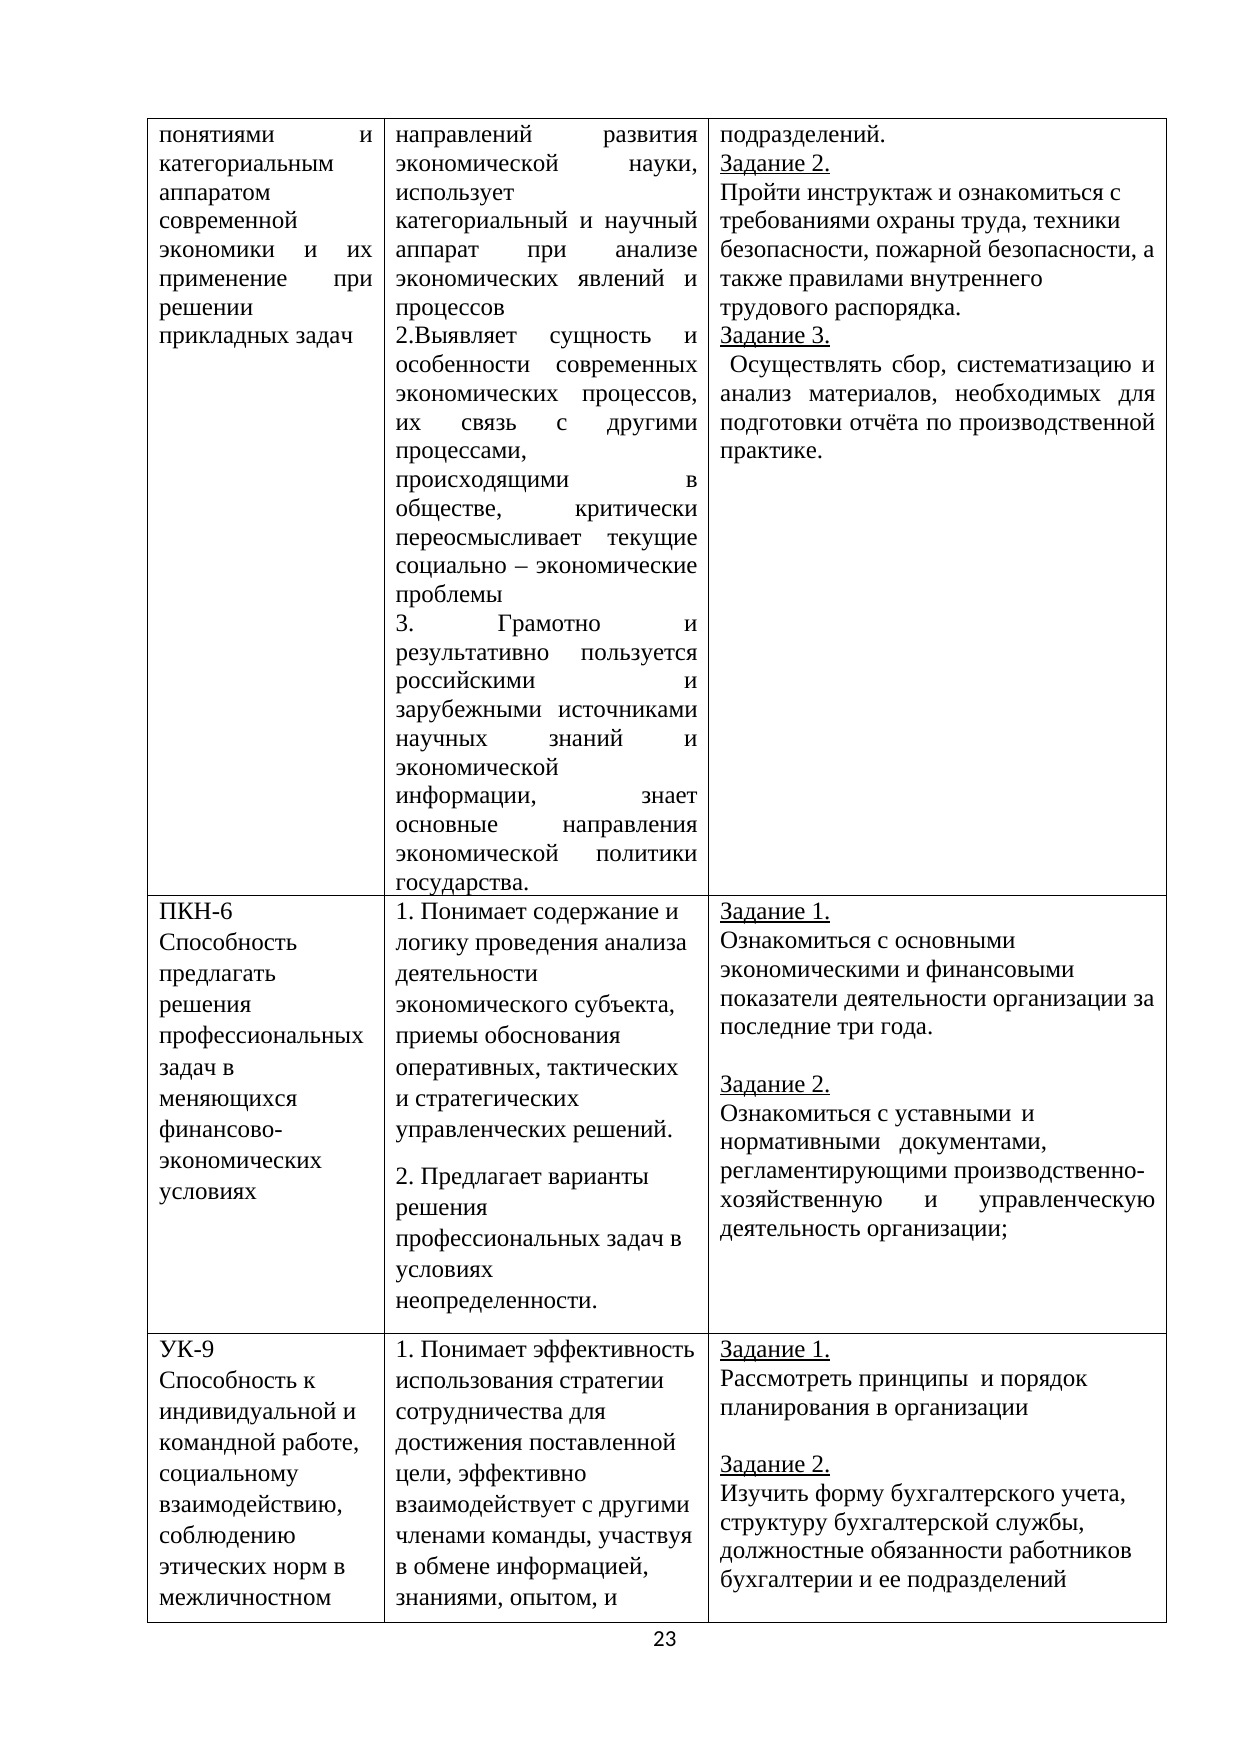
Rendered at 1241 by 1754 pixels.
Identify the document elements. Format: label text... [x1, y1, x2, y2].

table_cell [148, 119, 384, 895]
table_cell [148, 1334, 384, 1622]
table_cell 1. Понимает содержание и логику проведения анализа деятельности экономического субъекта, приемы обоснования оперативных, тактических и стратегических управленческих решений. 2. Предлагает варианты решения профессиональных задач в условиях неопределенности. [385, 896, 708, 1333]
table_cell Задание 1. Ознакомиться с основными экономическими и финансовыми показатели деятельности организации за последние три года. Задание 2. Ознакомиться с уставными и нормативными документами, регламентирующими производственно- хозяйственную и управленческую деятельность организации; [709, 896, 1166, 1333]
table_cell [709, 1334, 1166, 1622]
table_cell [385, 1334, 708, 1622]
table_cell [385, 119, 708, 895]
table_cell ПКН-6 Способность предлагать решения профессиональных задач в меняющихся финансово-экономических условиях [148, 896, 384, 1333]
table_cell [709, 119, 1166, 895]
